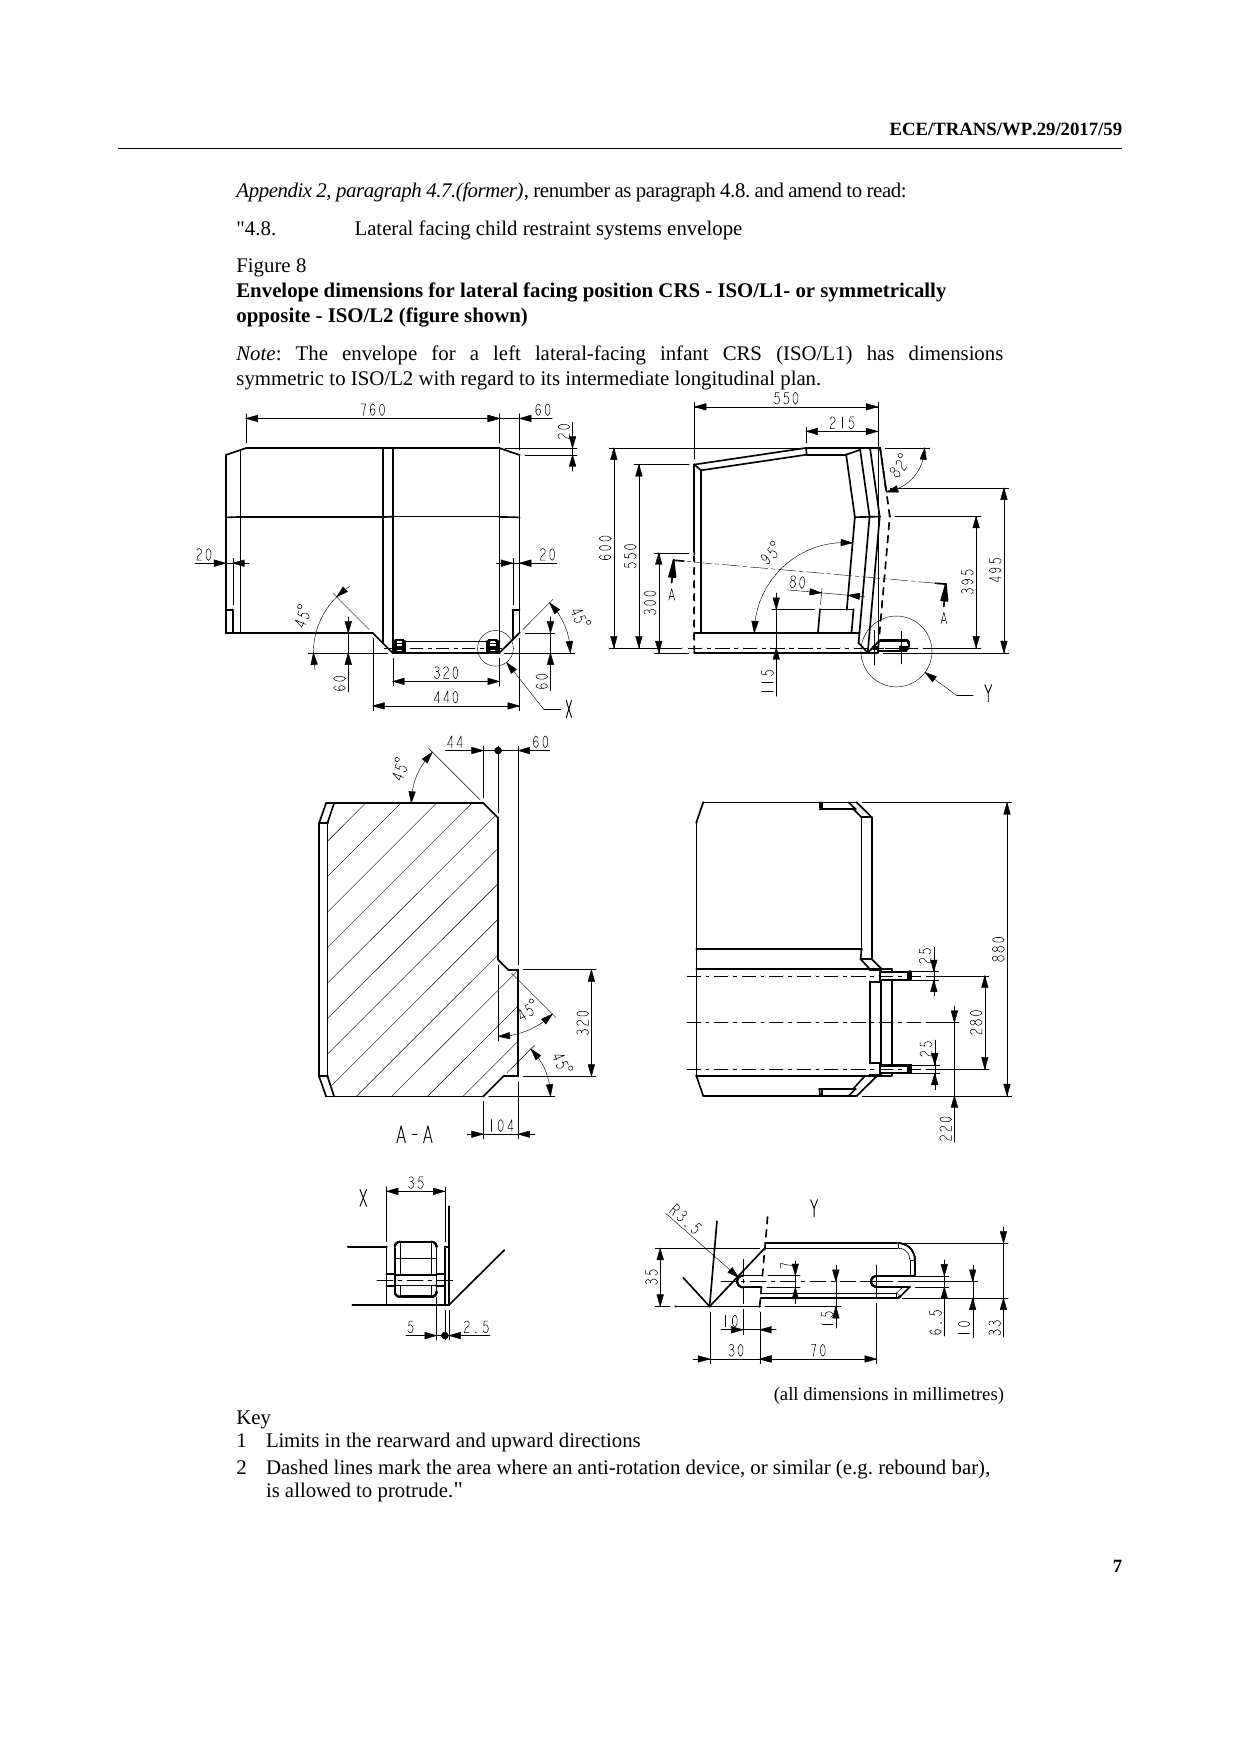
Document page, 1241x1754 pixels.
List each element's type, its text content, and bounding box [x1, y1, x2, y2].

text Key [236, 1404, 1004, 1429]
text Appendix 2, paragraph 4.7.(former), renumber as paragraph 4.8. and amend to read: [236, 177, 1004, 202]
text Figure 8 Envelope dimensions for lateral facing position CRS - ISO/L1- or symmetrically opposite - ISO/L2 (figure shown) [236, 252, 1004, 327]
text "4.8. Lateral facing child restraint systems envelope [236, 215, 1004, 240]
text 1 Limits in the rearward and upward directions [236, 1429, 1122, 1452]
text Note: The envelope for a left lateral-facing infant CRS (ISO/L1) has dimensions symmetric to ISO/L2 with regard to its intermediate longitudinal plan. [236, 340, 1004, 390]
text 2 Dashed lines mark the area where an anti-rotation device, or similar (e.g. rebound bar), is allowed to protrude." [236, 1456, 1004, 1502]
text (all dimensions in millimetres) [236, 1379, 1004, 1404]
